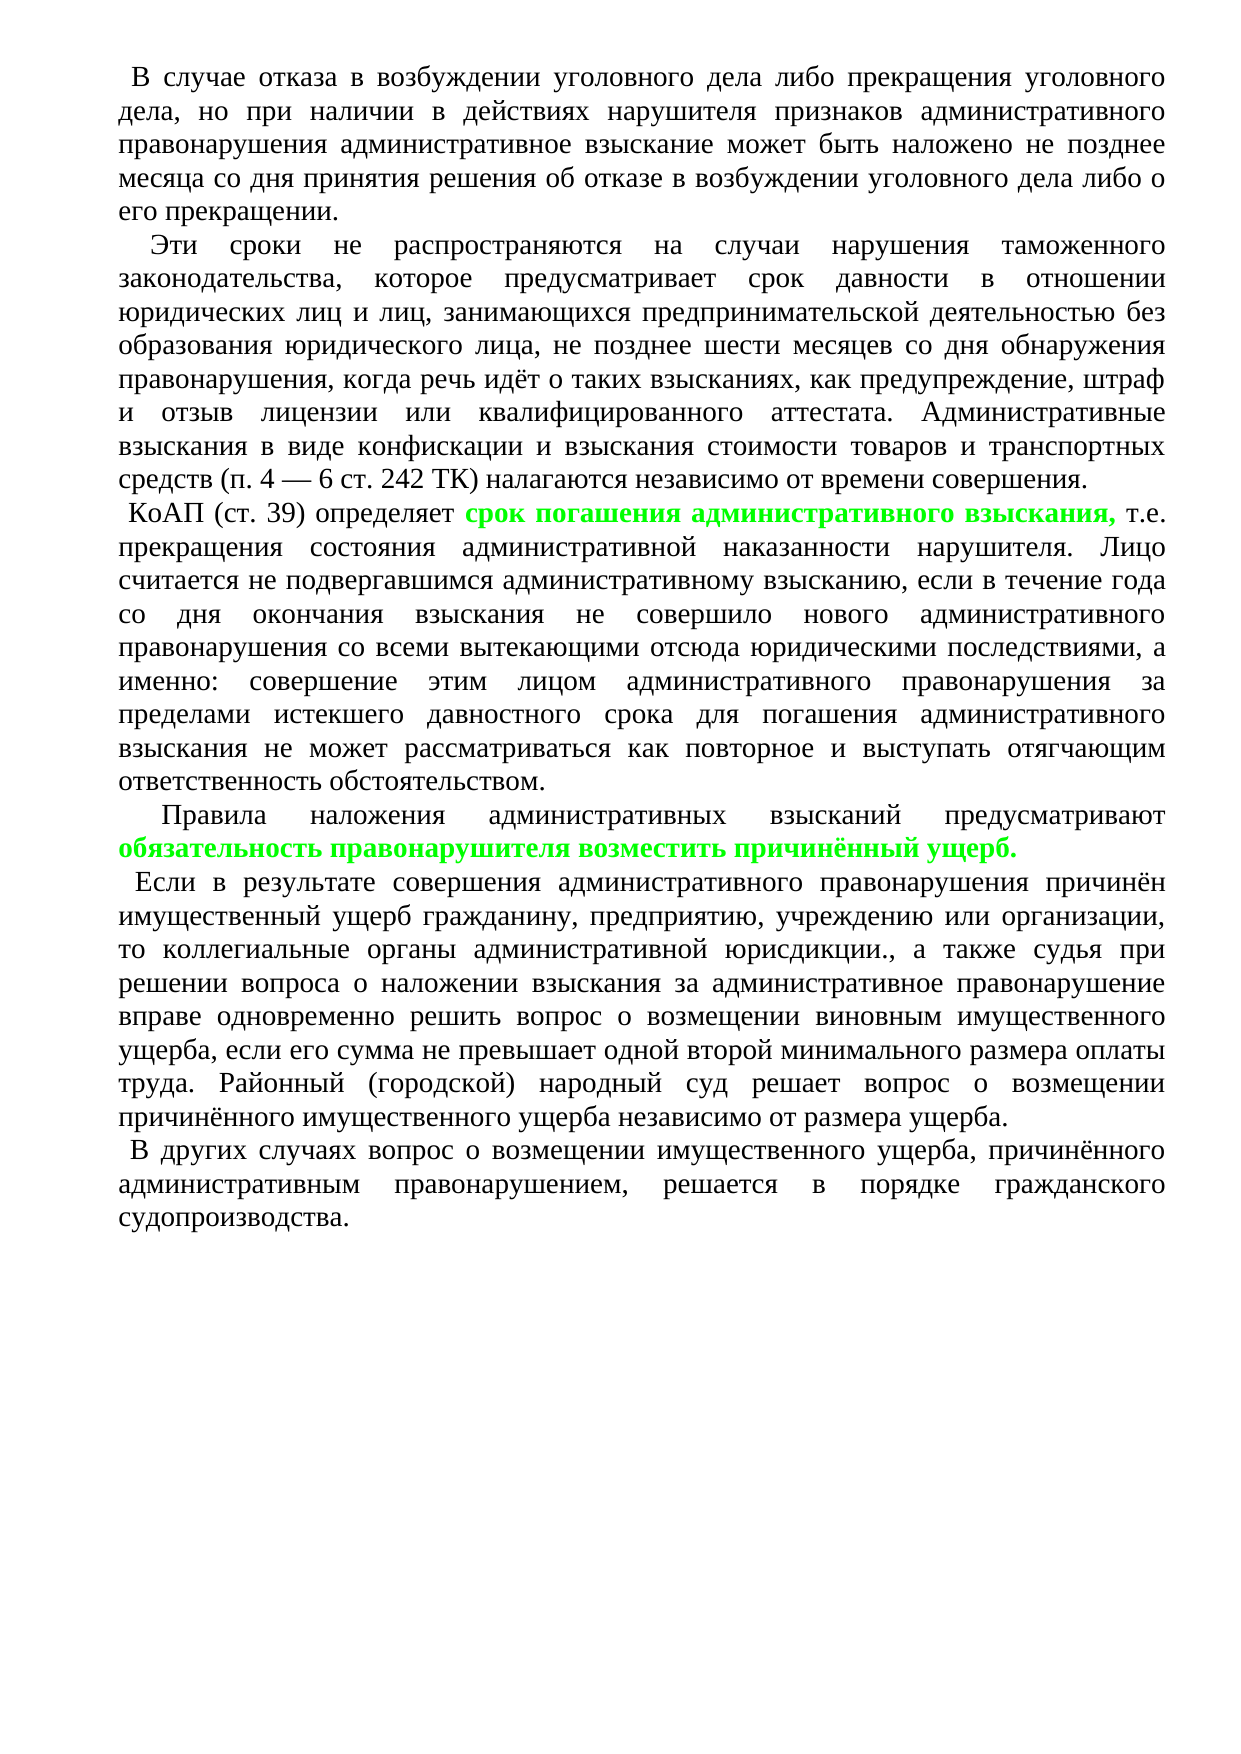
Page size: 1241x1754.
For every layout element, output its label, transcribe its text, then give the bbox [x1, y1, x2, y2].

text Эти сроки не распространяются на случаи нарушения таможенного законодательства, которое предусматривает срок давности в отношении юридических лиц и лиц, занимающихся предпринимательской деятельностью без образования юридического лица, не позднее шести месяцев со дня обнаружения правонарушения, когда речь идёт о таких взысканиях, как предупреждение, штраф и отзыв лицензии или квалифицированного аттестата. Административные взыскания в виде конфискации и взыскания стоимости товаров и транспортных средств (п. 4 — 6 ст. 242 ТК) налагаются независимо от времени совершения. [118, 227, 1167, 495]
text Если в результате совершения административного правонарушения причинён имущественный ущерб гражданину, предприятию, учреждению или организации, то коллегиальные органы административной юрисдикции., а также судья при решении вопроса о наложении взыскания за административное правонарушение вправе одновременно решить вопрос о возмещении виновным имущественного ущерба, если его сумма не превышает одной второй минимального размера оплаты труда. Районный (городской) народный суд решает вопрос о возмещении причинённого имущественного ущерба независимо от размера ущерба. [118, 864, 1167, 1132]
text В случае отказа в возбуждении уголовного дела либо прекращения уголовного дела, но при наличии в действиях нарушителя признаков административного правонарушения административное взыскание может быть наложено не позднее месяца со дня принятия решения об отказе в возбуждении уголовного дела либо о его прекращении. [118, 59, 1167, 227]
text КоАП (ст. 39) определяет срок погашения административного взыскания, т.е. прекращения состояния административной наказанности нарушителя. Лицо считается не подвергавшимся административному взысканию, если в течение года со дня окончания взыскания не совершило нового административного правонарушения со всеми вытекающими отсюда юридическими последствиями, а именно: совершение этим лицом административного правонарушения за пределами истекшего давностного срока для погашения административного взыскания не может рассматриваться как повторное и выступать отягчающим ответственность обстоятельством. [118, 495, 1167, 797]
text Правила наложения административных взысканий предусматривают обязательность правонарушителя возместить причинённый ущерб. [118, 797, 1167, 864]
text В других случаях вопрос о возмещении имущественного ущерба, причинённого административным правонарушением, решается в порядке гражданского судопроизводства. [118, 1132, 1167, 1233]
